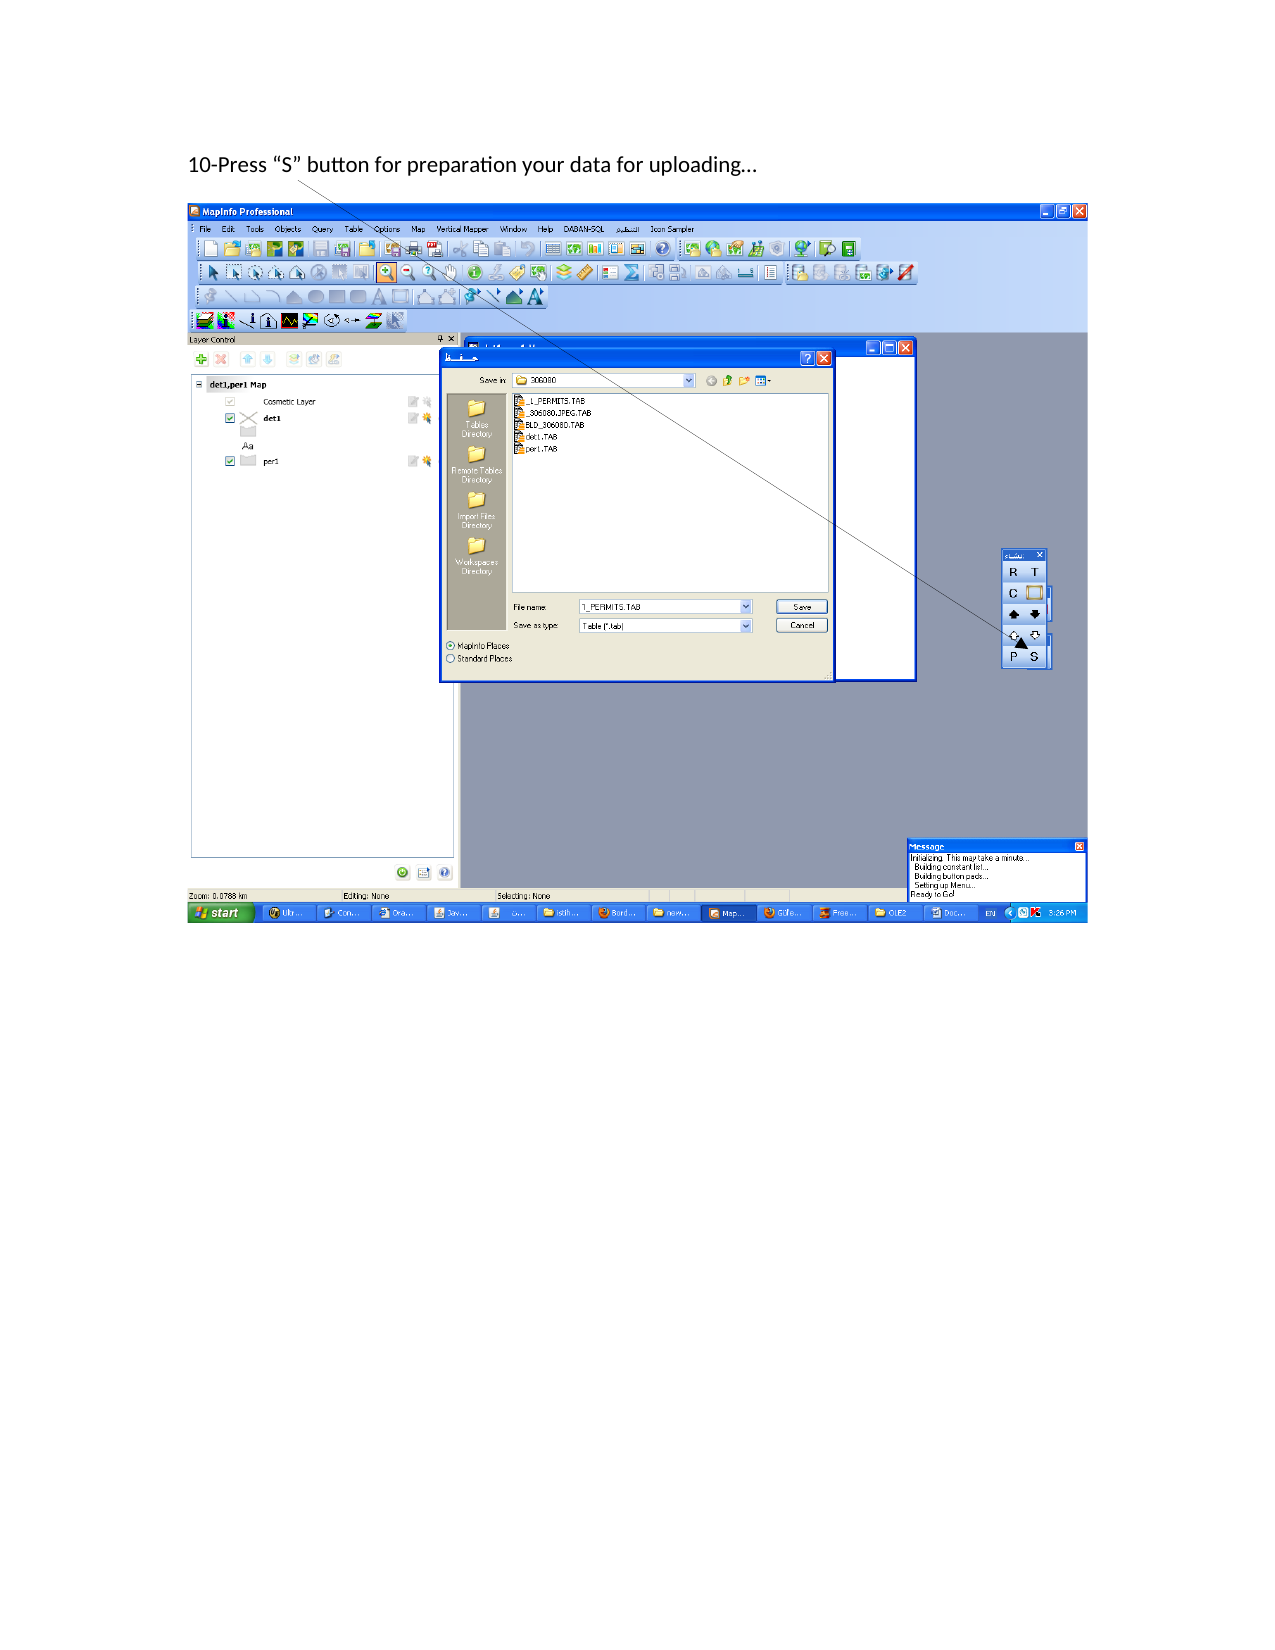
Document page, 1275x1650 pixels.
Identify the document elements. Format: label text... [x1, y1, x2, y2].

picture [187, 203, 1088, 923]
text 10-Press “S” button for preparation your data for uploading… [187, 150, 1087, 178]
